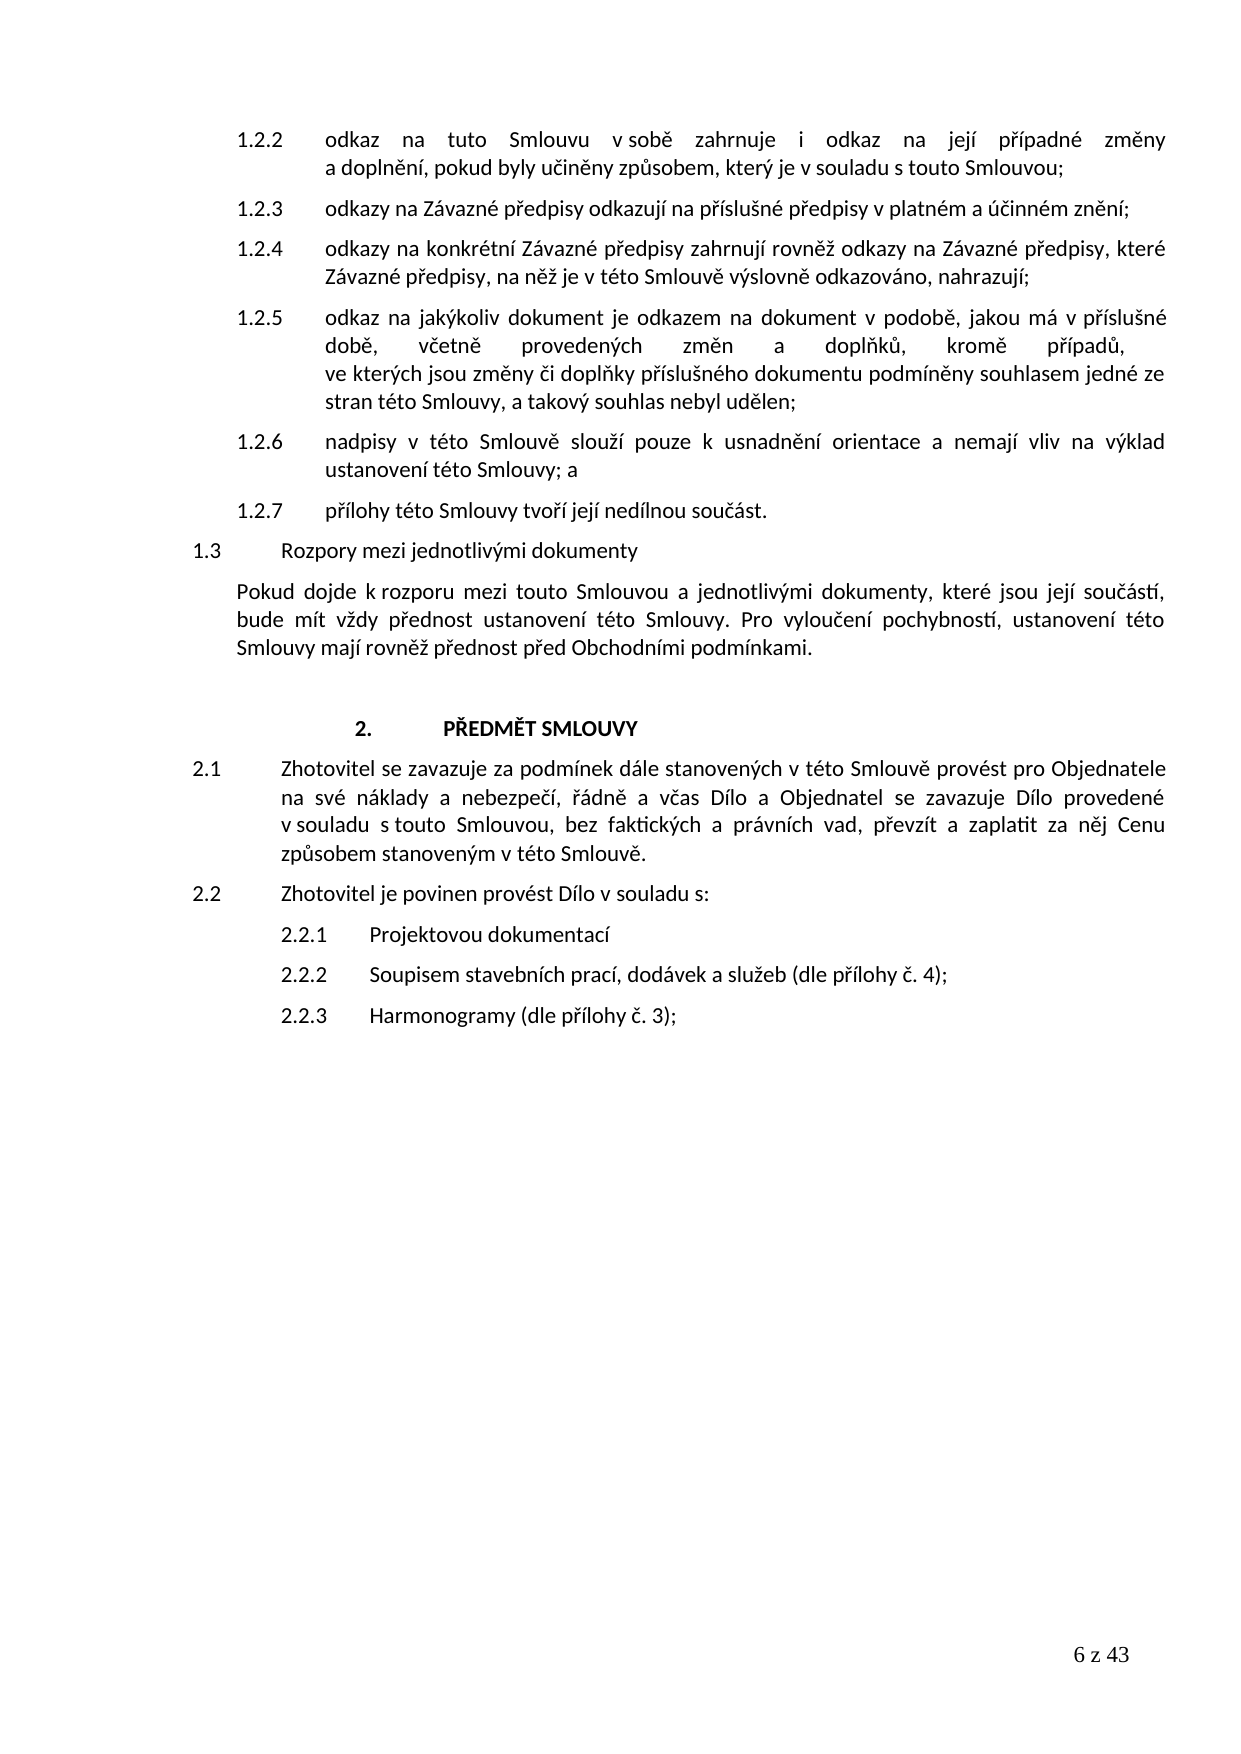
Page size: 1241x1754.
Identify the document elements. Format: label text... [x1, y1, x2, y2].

subtitle Harmonogramy (dle přílohy č. 3); [281, 1001, 1167, 1029]
subtitle odkazy na Závazné předpisy odkazují na příslušné předpisy v platném a účinném znění; [236, 194, 1167, 222]
text Pokud dojde k rozporu mezi touto Smlouvou a jednotlivými dokumenty, které jsou její součástí, bude mít vždy přednost ustanovení této Smlouvy. Pro vyloučení pochybností, ustanovení této Smlouvy mají rovněž přednost před Obchodními podmínkami. [236, 577, 1167, 661]
subtitle odkaz na jakýkoliv dokument je odkazem na dokument v podobě, jakou má v příslušné době, včetně provedených změn a doplňků, kromě případů, ve kterých jsou změny či doplňky příslušného dokumentu podmíněny souhlasem jedné ze stran této Smlouvy, a takový souhlas nebyl udělen; [236, 303, 1167, 415]
subtitle Soupisem stavebních prací, dodávek a služeb (dle přílohy č. 4); [281, 960, 1167, 988]
subtitle přílohy této Smlouvy tvoří její nedílnou součást. [236, 496, 1167, 524]
subtitle Projektovou dokumentací [281, 920, 1167, 948]
subtitle Zhotovitel se zavazuje za podmínek dále stanovených v této Smlouvě provést pro Objednatele na své náklady a nebezpečí, řádně a včas Dílo a Objednatel se zavazuje Dílo provedené v souladu s touto Smlouvou, bez faktických a právních vad, převzít a zaplatit za něj Cenu způsobem stanoveným v této Smlouvě. [192, 754, 1167, 867]
subtitle Rozpory mezi jednotlivými dokumenty [192, 536, 1167, 564]
subtitle předmĚt smlouvy [354, 714, 1167, 742]
subtitle odkaz na tuto Smlouvu v sobě zahrnuje i odkaz na její případné změny a doplnění, pokud byly učiněny způsobem, který je v souladu s touto Smlouvou; [236, 125, 1167, 181]
subtitle Zhotovitel je povinen provést Dílo v souladu s: [192, 879, 1167, 907]
subtitle nadpisy v této Smlouvě slouží pouze k usnadnění orientace a nemají vliv na výklad ustanovení této Smlouvy; a [236, 427, 1167, 483]
subtitle odkazy na konkrétní Závazné předpisy zahrnují rovněž odkazy na Závazné předpisy, které Závazné předpisy, na něž je v této Smlouvě výslovně odkazováno, nahrazují; [236, 234, 1167, 290]
